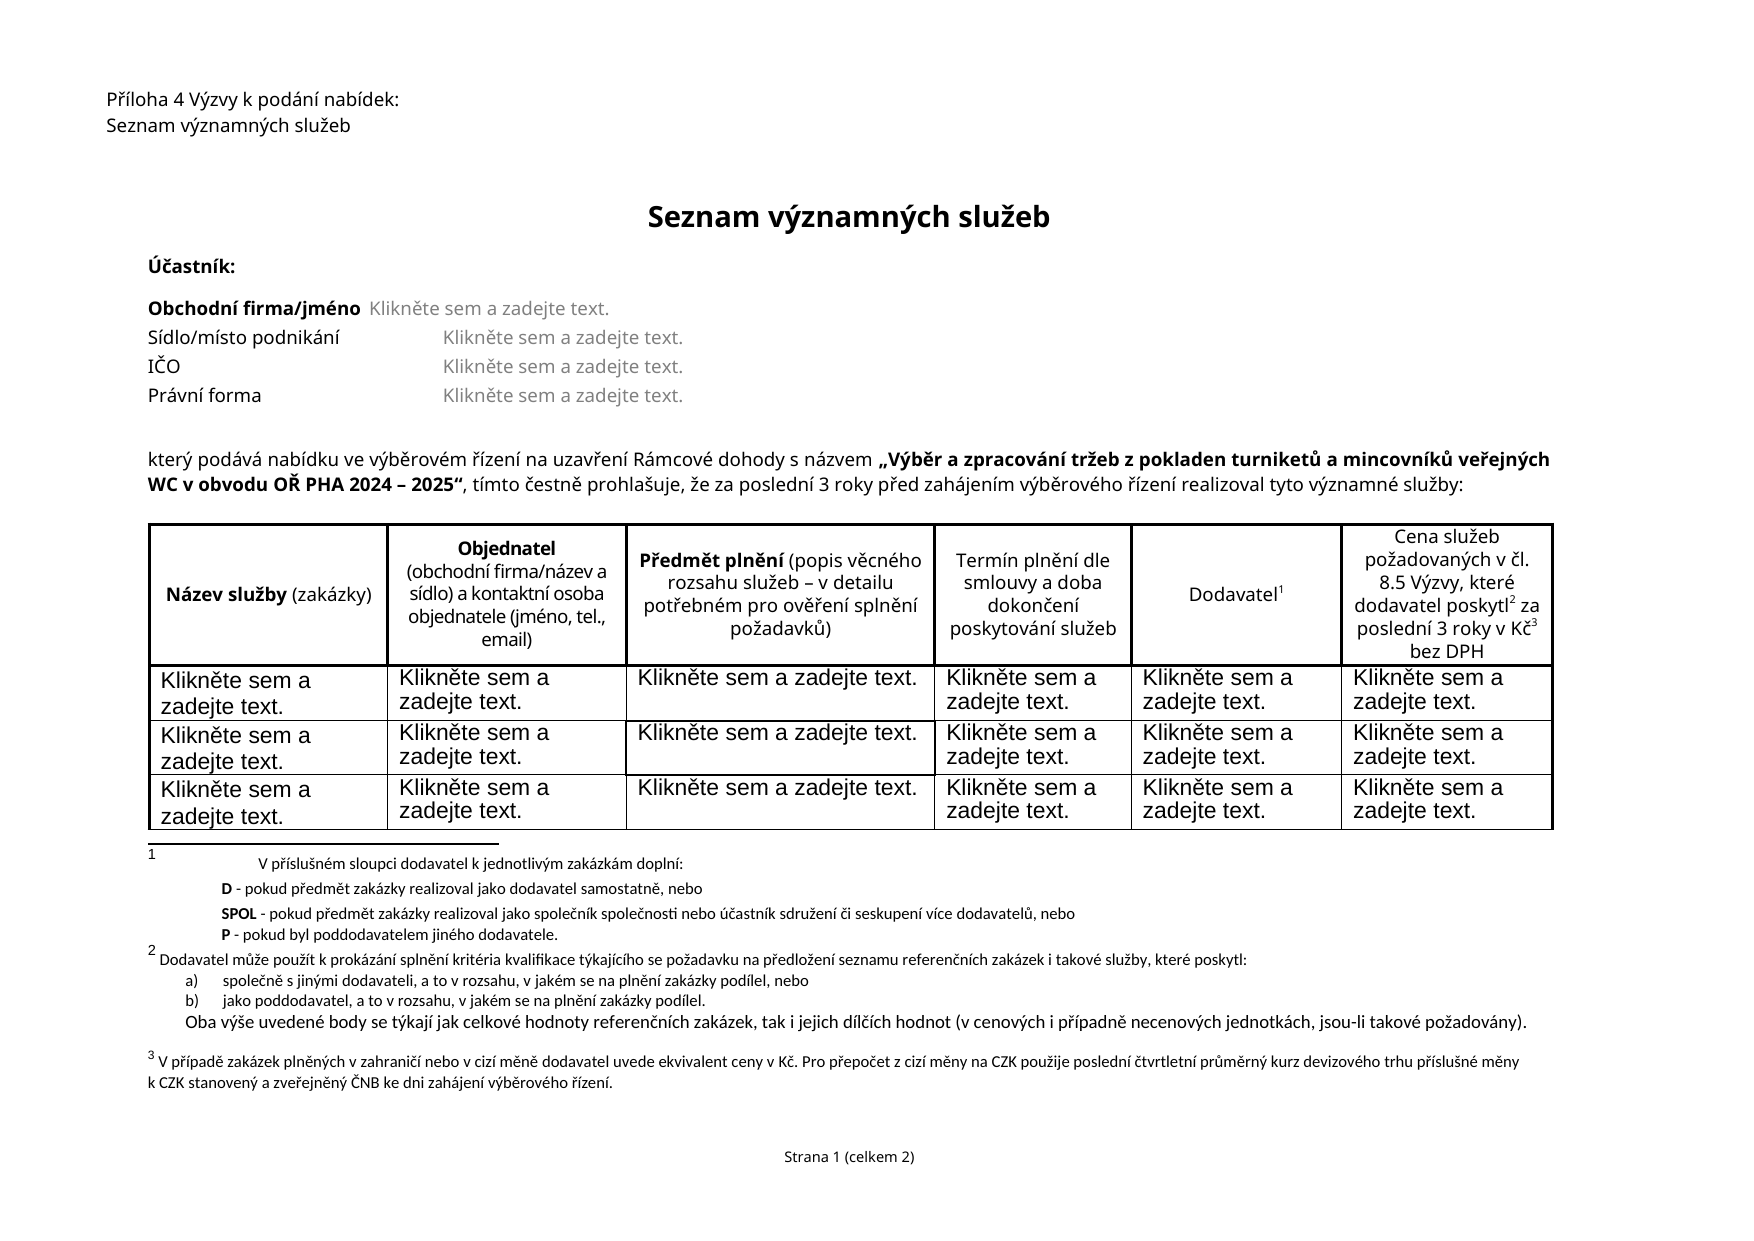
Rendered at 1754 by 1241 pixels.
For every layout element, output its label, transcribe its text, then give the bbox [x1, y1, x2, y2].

text IČO [148, 350, 1551, 379]
text Účastník: [148, 249, 1551, 279]
table_header Objednatel (obchodní firma/název a sídlo) a kontaktní osoba objednatele (jméno, tel., email) [389, 526, 625, 664]
text Sídlo/místo podnikání [148, 321, 1551, 350]
table_header Název služby (zakázky) [151, 526, 386, 664]
text Obchodní firma/jméno [148, 292, 1551, 321]
text Právní forma [148, 379, 1551, 408]
table_header Dodavatel [1133, 526, 1340, 664]
text který podává nabídku ve výběrovém řízení na uzavření Rámcové dohody s názvem „Výběr a zpracování tržeb z pokladen turniketů a mincovníků veřejných WC v obvodu OŘ PHA 2024 – 2025“, tímto čestně prohlašuje, že za poslední 3 roky před zahájením výběrového řízení realizoval tyto významné služby: [148, 446, 1551, 497]
title Seznam významných služeb [148, 196, 1551, 236]
table_header Cena služeb požadovaných v čl. 8.5 Výzvy, které dodavatel poskytl za poslední 3 roky v Kč bez DPH [1343, 526, 1551, 664]
table_header Předmět plnění (popis věcného rozsahu služeb – v detailu potřebném pro ověření splnění požadavků) [628, 526, 933, 664]
table_header Termín plnění dle smlouvy a doba dokončení poskytování služeb [936, 526, 1130, 664]
